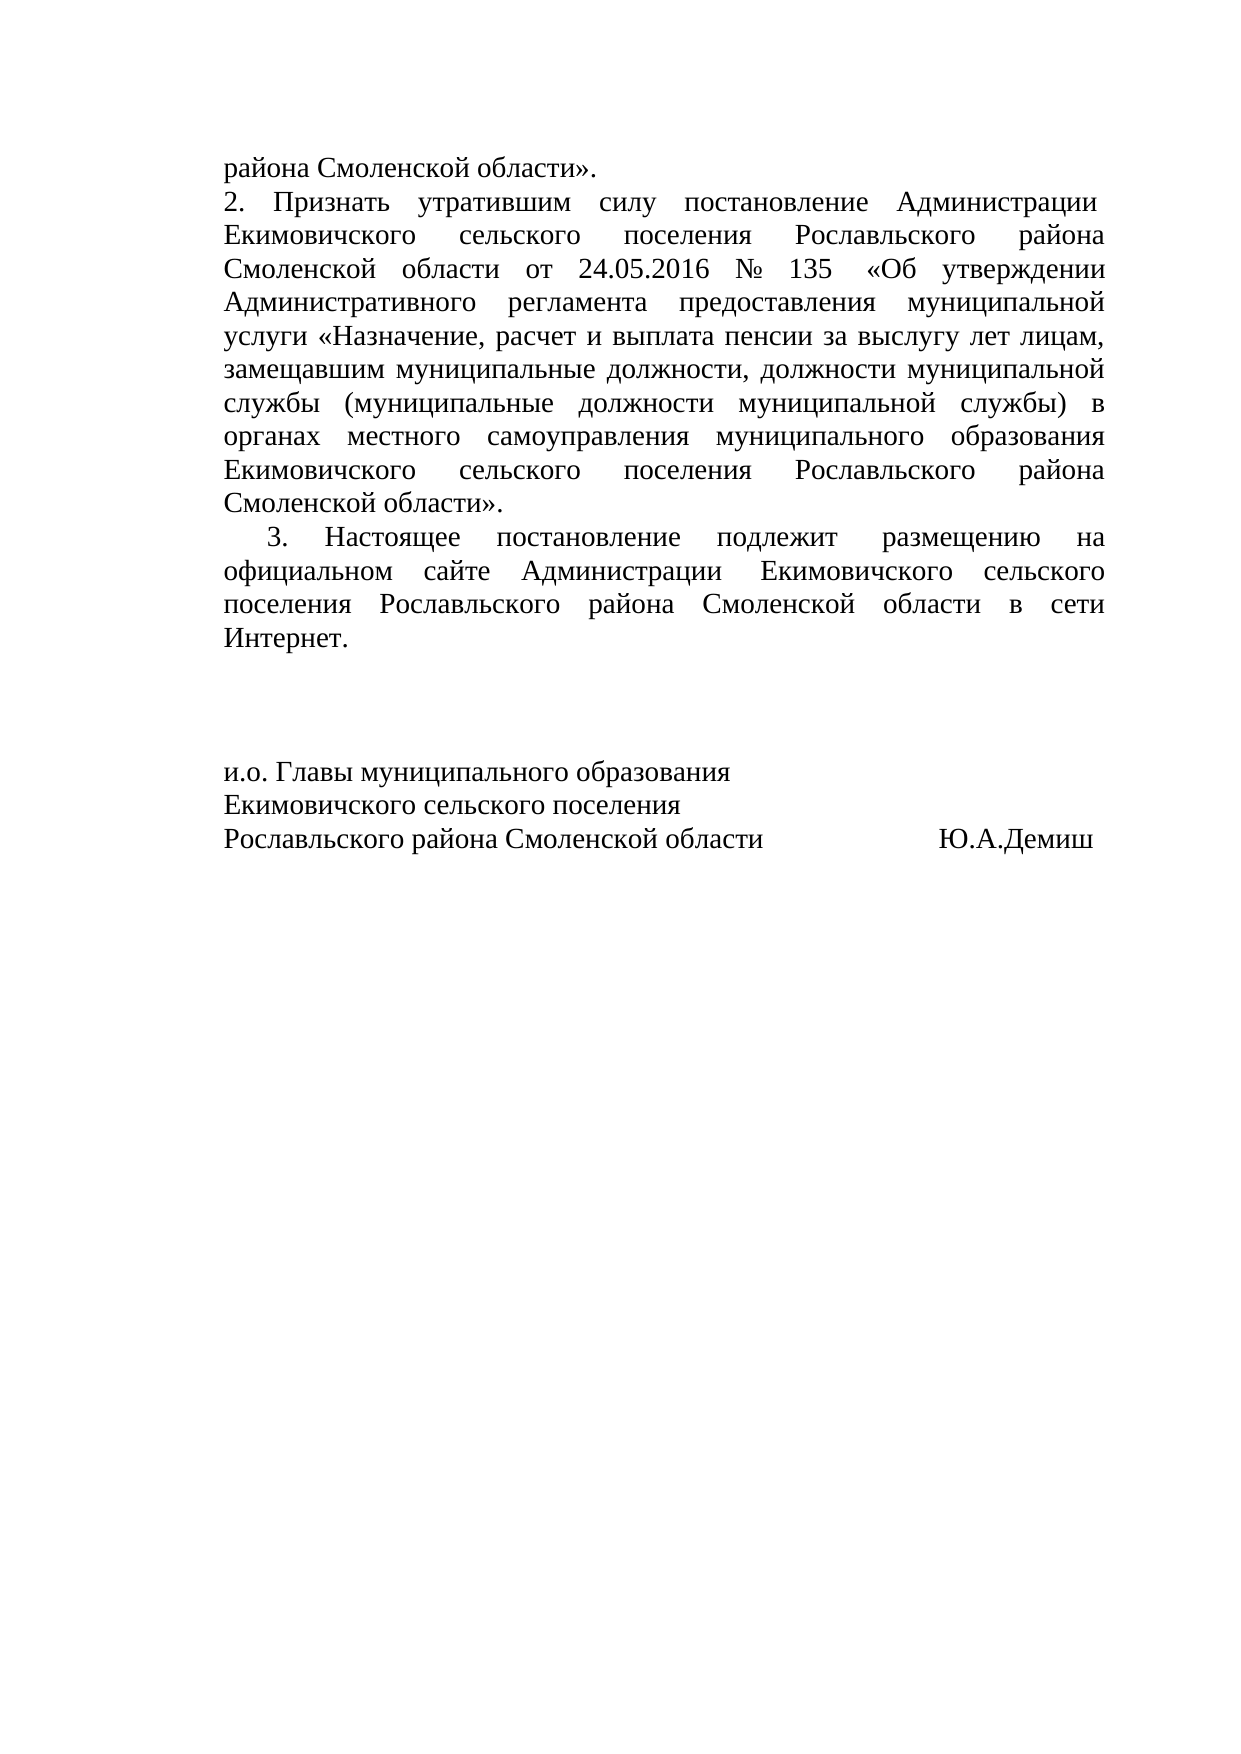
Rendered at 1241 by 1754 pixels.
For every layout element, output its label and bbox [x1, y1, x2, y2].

table_header [220, 118, 1108, 942]
